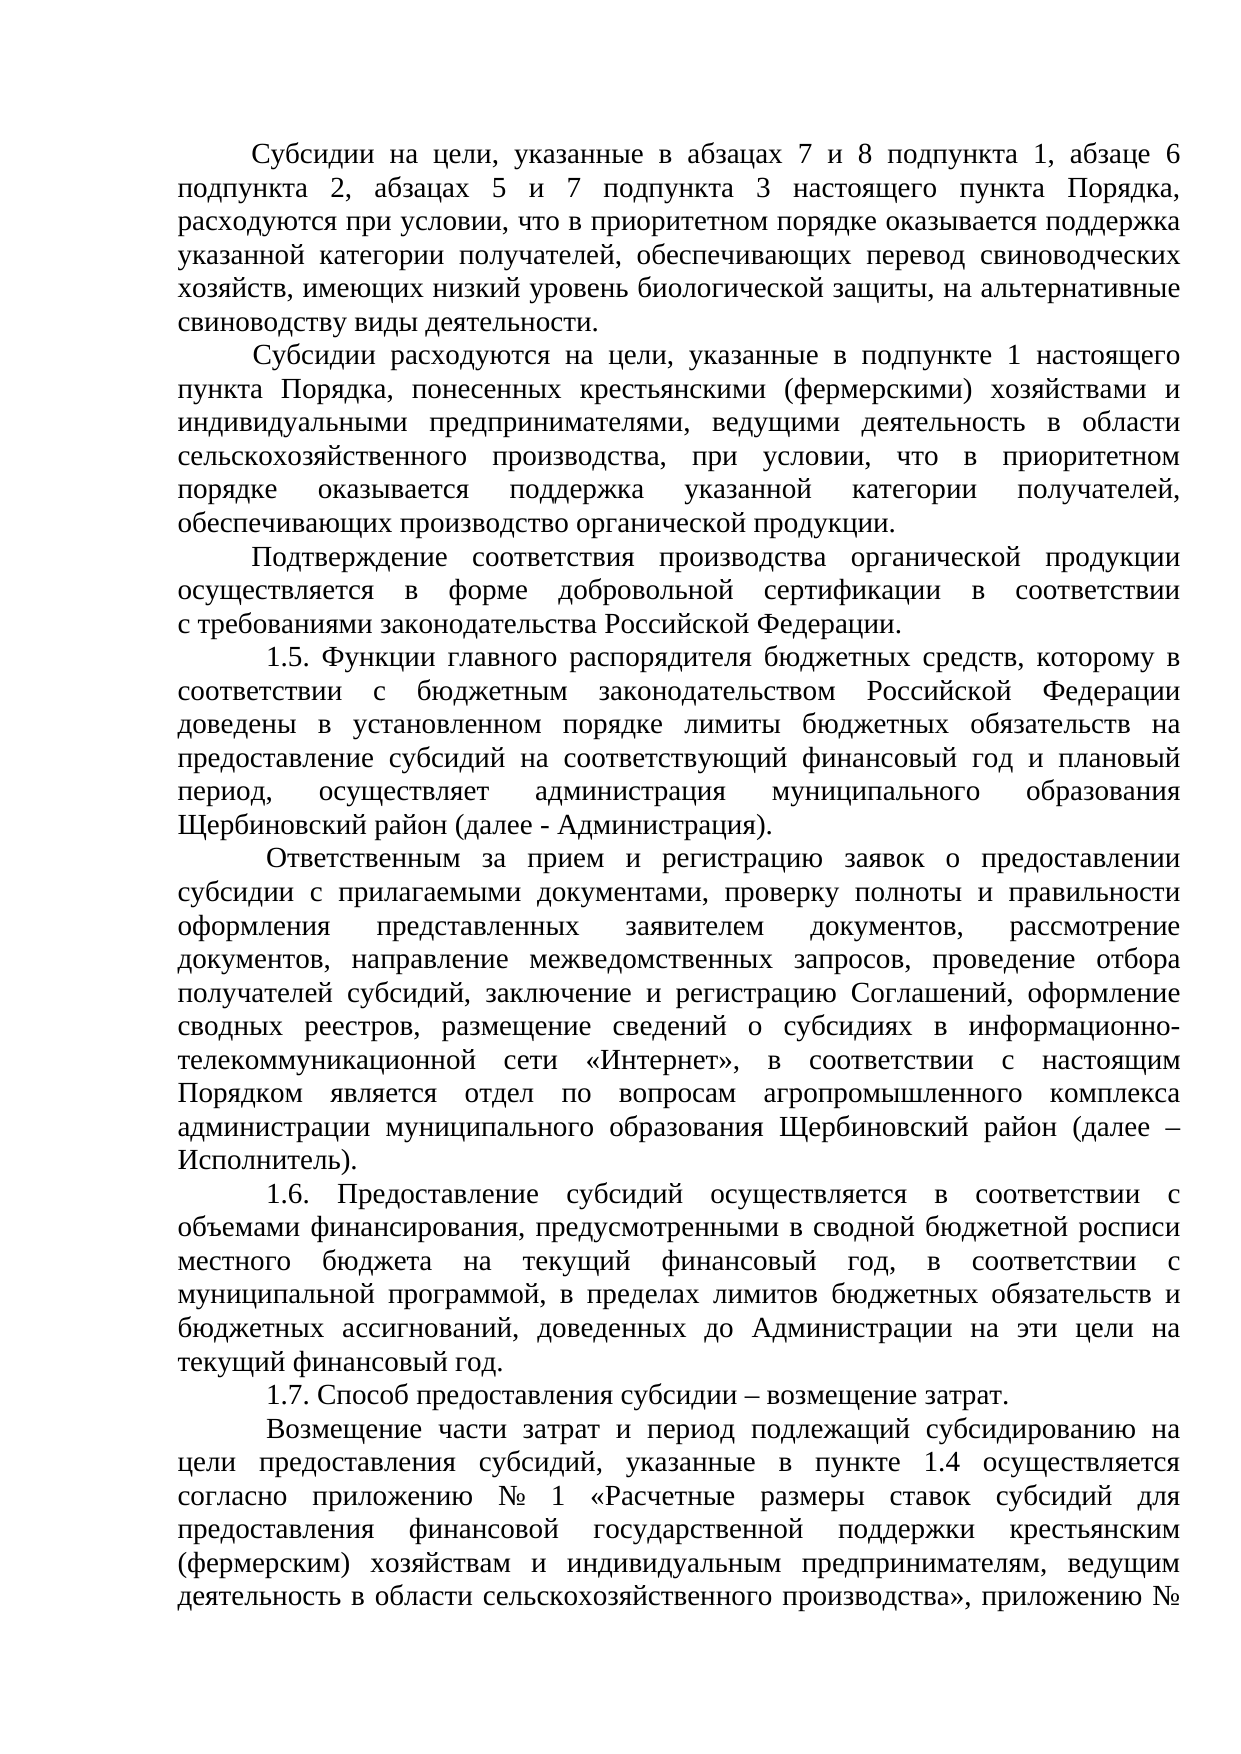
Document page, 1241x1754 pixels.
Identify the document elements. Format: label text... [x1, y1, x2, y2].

text 1.7. Способ предоставления субсидии – возмещение затрат. [177, 1377, 1181, 1411]
text Ответственным за прием и регистрацию заявок о предоставлении субсидии с прилагаемыми документами, проверку полноты и правильности оформления представленных заявителем документов, рассмотрение документов, направление межведомственных запросов, проведение отбора получателей субсидий, заключение и регистрацию Соглашений, оформление сводных реестров, размещение сведений о субсидиях в информационно-телекоммуникационной сети «Интернет», в соответствии с настоящим Порядком является отдел по вопросам агропромышленного комплекса администрации муниципального образования Щербиновский район (далее – Исполнитель). [177, 841, 1181, 1176]
text 1.5. Функции главного распорядителя бюджетных средств, которому в соответствии с бюджетным законодательством Российской Федерации доведены в установленном порядке лимиты бюджетных обязательств на предоставление субсидий на соответствующий финансовый год и плановый период, осуществляет администрация муниципального образования Щербиновский район (далее - Администрация). [177, 639, 1181, 841]
text Субсидии на цели, указанные в абзацах 7 и 8 подпункта 1, абзаце 6 подпункта 2, абзацах 5 и 7 подпункта 3 настоящего пункта Порядка, расходуются при условии, что в приоритетном порядке оказывается поддержка указанной категории получателей, обеспечивающих перевод свиноводческих хозяйств, имеющих низкий уровень биологической защиты, на альтернативные свиноводству виды деятельности. [177, 136, 1181, 337]
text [177, 1411, 1181, 1612]
text Подтверждение соответствия производства органической продукции осуществляется в форме добровольной сертификации в соответствии с требованиями законодательства Российской Федерации. [177, 539, 1181, 639]
text Субсидии расходуются на цели, указанные в подпункте 1 настоящего пункта Порядка, понесенных крестьянскими (фермерскими) хозяйствами и индивидуальными предпринимателями, ведущими деятельность в области сельскохозяйственного производства, при условии, что в приоритетном порядке оказывается поддержка указанной категории получателей, обеспечивающих производство органической продукции. [177, 337, 1181, 539]
text 1.6. Предоставление субсидий осуществляется в соответствии с объемами финансирования, предусмотренными в сводной бюджетной росписи местного бюджета на текущий финансовый год, в соответствии с муниципальной программой, в пределах лимитов бюджетных обязательств и бюджетных ассигнований, доведенных до Администрации на эти цели на текущий финансовый год. [177, 1176, 1181, 1377]
